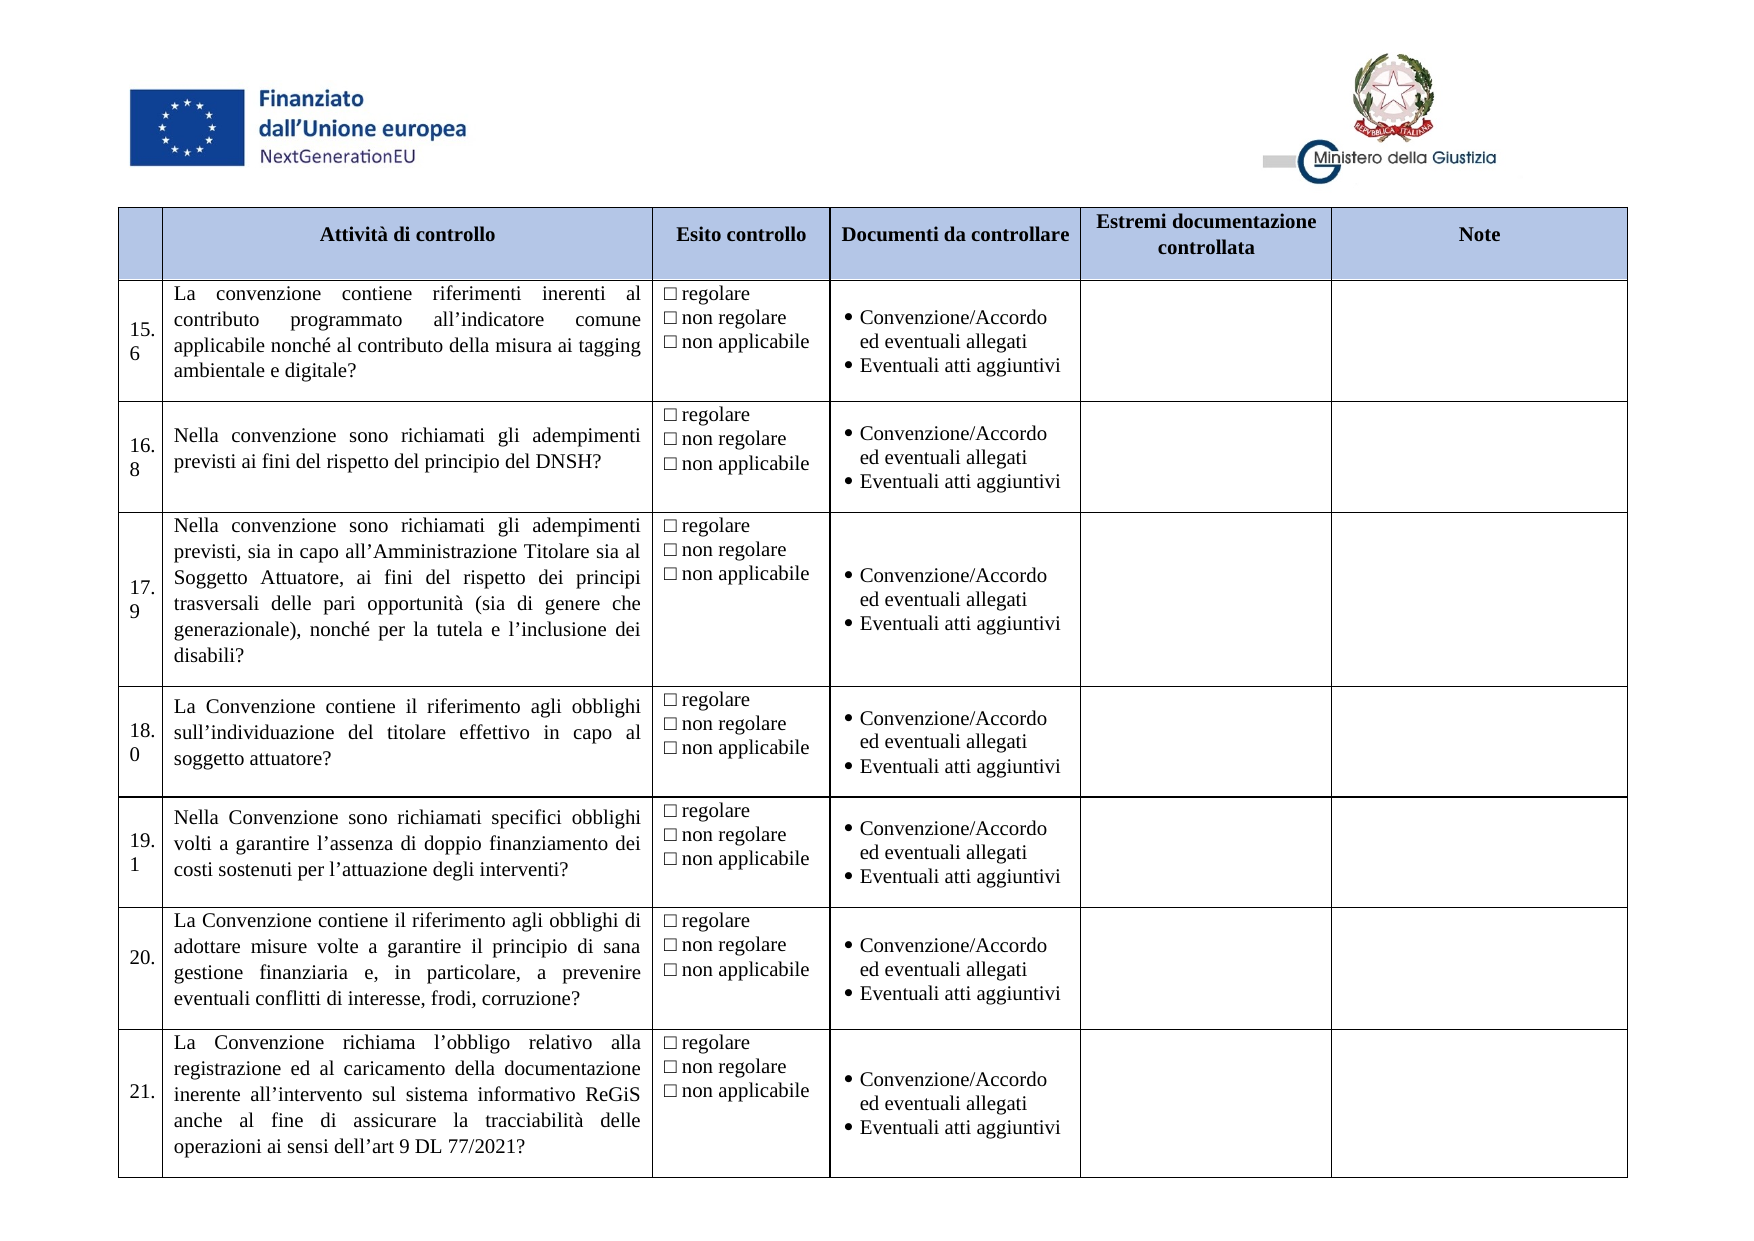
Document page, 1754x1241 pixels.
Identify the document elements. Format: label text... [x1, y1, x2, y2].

table_cell [1081, 402, 1331, 512]
table_header Note [1332, 208, 1627, 279]
table_cell [1332, 402, 1627, 512]
table_cell [1332, 281, 1627, 401]
picture [118, 80, 485, 176]
table_cell Convenzione/Accordo ed eventuali allegati Eventuali atti aggiuntivi [831, 908, 1080, 1029]
table_cell [119, 1030, 162, 1177]
table_cell La convenzione contiene riferimenti inerenti al contributo programmato all’indicatore comune applicabile nonché al contributo della misura ai tagging ambientale e digitale? [163, 281, 652, 401]
table_cell Convenzione/Accordo ed eventuali allegati Eventuali atti aggiuntivi [831, 402, 1080, 512]
table_cell [1081, 281, 1331, 401]
picture [1200, 41, 1605, 207]
table_header Attività di controllo [163, 208, 652, 279]
table_cell [119, 908, 162, 1029]
table_cell □ regolare □ non regolare □ non applicabile [653, 281, 829, 401]
table_cell Nella Convenzione sono richiamati specifici obblighi volti a garantire l’assenza di doppio finanziamento dei costi sostenuti per l’attuazione degli interventi? [163, 798, 652, 907]
table_cell □ regolare □ non regolare □ non applicabile [653, 513, 829, 686]
table_cell [1081, 908, 1331, 1029]
table_header Documenti da controllare [831, 208, 1080, 279]
table_cell □ regolare □ non regolare □ non applicabile [653, 687, 829, 796]
table_cell □ regolare □ non regolare □ non applicabile [653, 798, 829, 907]
table_cell 0 [119, 687, 162, 796]
table_header Esito controllo [653, 208, 829, 279]
table_cell [1332, 798, 1627, 907]
table_cell □ regolare □ non regolare □ non applicabile [653, 908, 829, 1029]
table_cell Convenzione/Accordo ed eventuali allegati Eventuali atti aggiuntivi [831, 513, 1080, 686]
table_cell [1332, 908, 1627, 1029]
table_cell □ regolare □ non regolare □ non applicabile [653, 402, 829, 512]
table_cell Convenzione/Accordo ed eventuali allegati Eventuali atti aggiuntivi [831, 281, 1080, 401]
table_cell La Convenzione richiama l’obbligo relativo alla registrazione ed al caricamento della documentazione inerente all’intervento sul sistema informativo ReGiS anche al fine di assicurare la tracciabilità delle operazioni ai sensi dell’art 9 DL 77/2021? [163, 1030, 652, 1177]
table_cell □ regolare □ non regolare □ non applicabile [653, 1030, 829, 1177]
table_cell La Convenzione contiene il riferimento agli obblighi sull’individuazione del titolare effettivo in capo al soggetto attuatore? [163, 687, 652, 796]
table_cell Nella convenzione sono richiamati gli adempimenti previsti, sia in capo all’Amministrazione Titolare sia al Soggetto Attuatore, ai fini del rispetto dei principi trasversali delle pari opportunità (sia di genere che generazionale), nonché per la tutela e l’inclusione dei disabili? [163, 513, 652, 686]
table_cell [1081, 513, 1331, 686]
table_cell Convenzione/Accordo ed eventuali allegati Eventuali atti aggiuntivi [831, 1030, 1080, 1177]
table_cell [1332, 1030, 1627, 1177]
table_header [119, 208, 162, 279]
table_cell [1081, 1030, 1331, 1177]
table_cell [1081, 687, 1331, 796]
table_cell [1081, 798, 1331, 907]
table_cell [1332, 513, 1627, 686]
table_cell La Convenzione contiene il riferimento agli obblighi di adottare misure volte a garantire il principio di sana gestione finanziaria e, in particolare, a prevenire eventuali conflitti di interesse, frodi, corruzione? [163, 908, 652, 1029]
table_cell 9 [119, 513, 162, 686]
table_cell Convenzione/Accordo ed eventuali allegati Eventuali atti aggiuntivi [831, 687, 1080, 796]
table_cell [1332, 687, 1627, 796]
table_header Estremi documentazione controllata [1081, 208, 1331, 279]
table_cell Nella convenzione sono richiamati gli adempimenti previsti ai fini del rispetto del principio del DNSH? [163, 402, 652, 512]
table_cell 1 [119, 798, 162, 907]
table_cell 6 [119, 281, 162, 401]
table_cell Convenzione/Accordo ed eventuali allegati Eventuali atti aggiuntivi [831, 798, 1080, 907]
table_cell 8 [119, 402, 162, 512]
